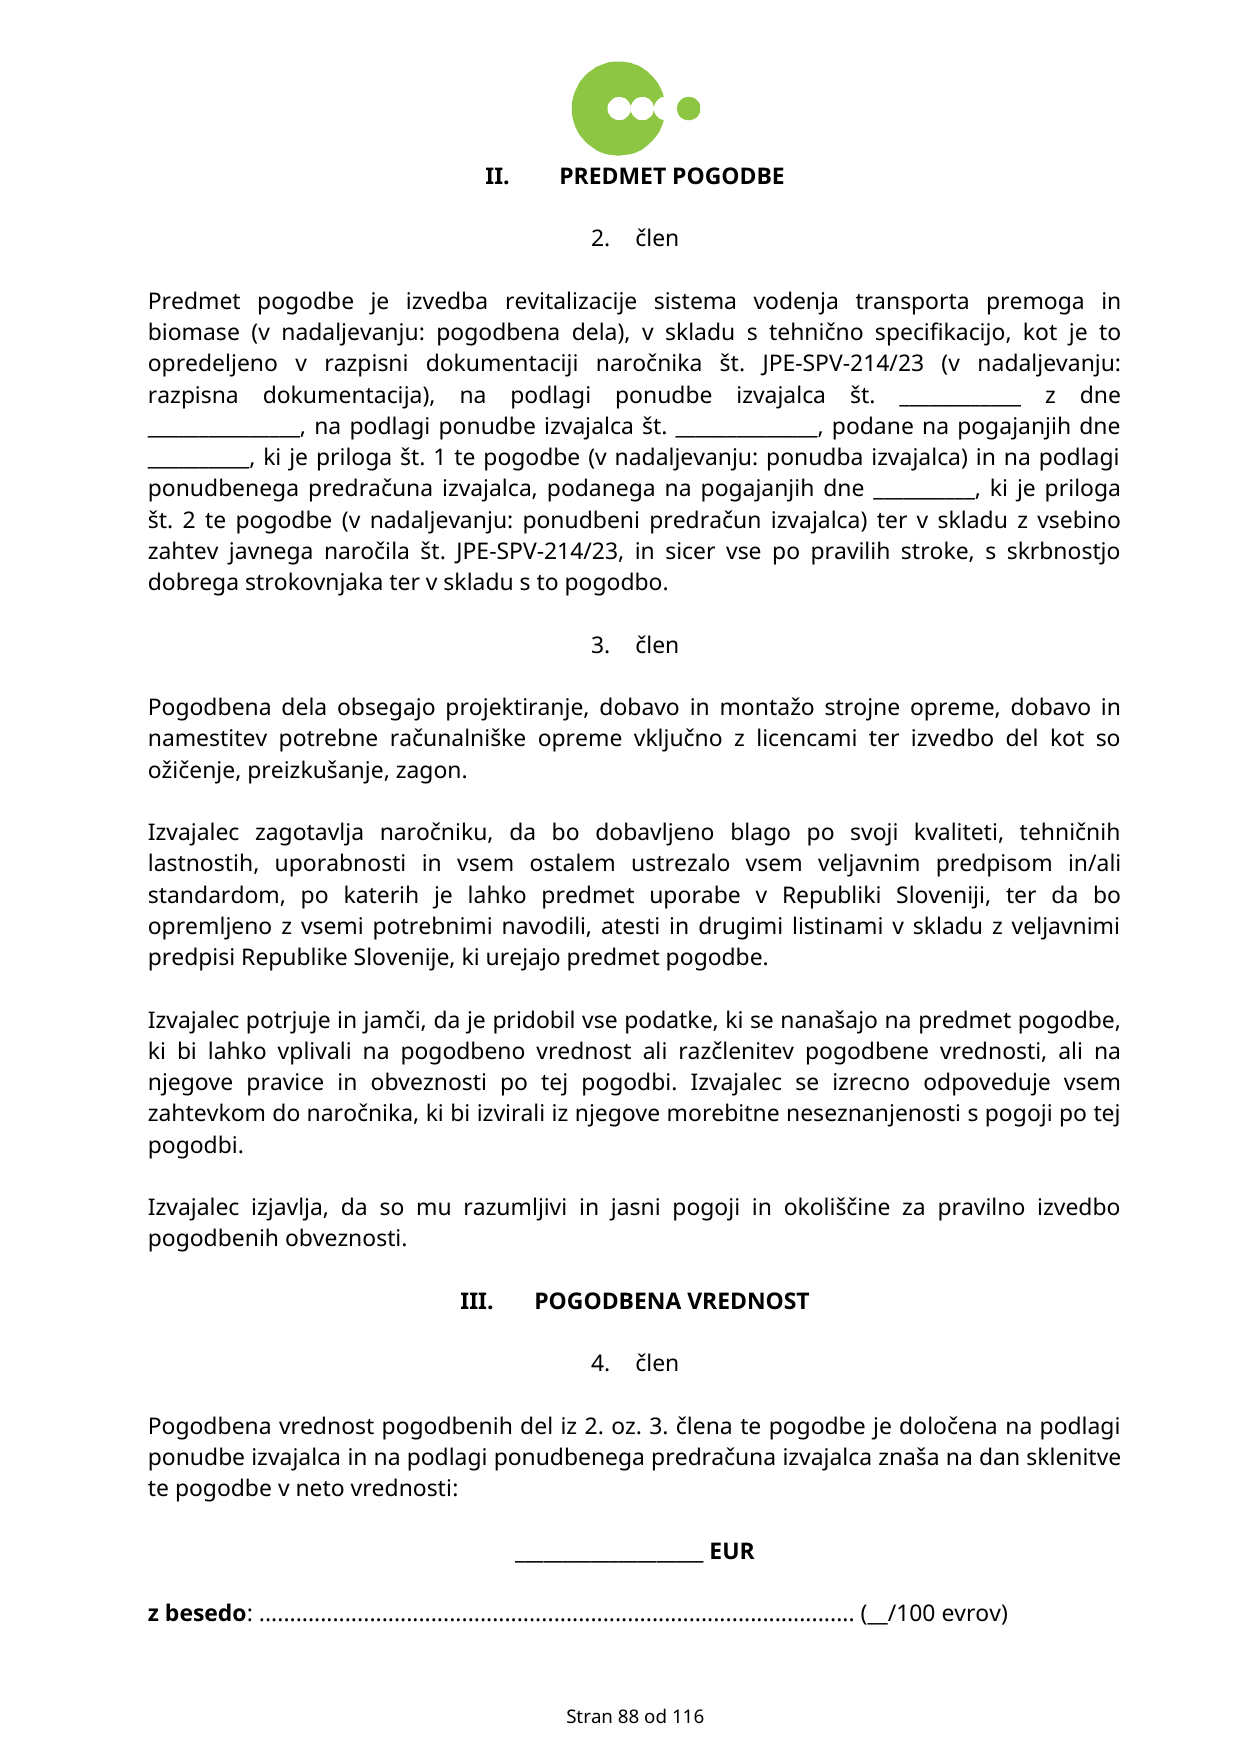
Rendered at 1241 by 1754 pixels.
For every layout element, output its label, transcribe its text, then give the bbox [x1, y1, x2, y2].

list POGODBENA VREDNOST [148, 1285, 1122, 1316]
text Izvajalec izjavlja, da so mu razumljivi in jasni pogoji in okoliščine za pravilno izvedbo pogodbenih obveznosti. [148, 1191, 1122, 1254]
list z besedo: ................................................................................................. (__/100 evrov) [148, 1597, 1122, 1629]
text Predmet pogodbe je izvedba revitalizacije sistema vodenja transporta premoga in biomase (v nadaljevanju: pogodbena dela), v skladu s tehnično specifikacijo, kot je to opredeljeno v razpisni dokumentaciji naročnika št. JPE-SPV-214/23 (v nadaljevanju: razpisna dokumentacija), na podlagi ponudbe izvajalca št. ____________ z dne _______________, na podlagi ponudbe izvajalca št. ______________, podane na pogajanjih dne __________, ki je priloga št. 1 te pogodbe (v nadaljevanju: ponudba izvajalca) in na podlagi ponudbenega predračuna izvajalca, podanega na pogajanjih dne __________, ki je priloga št. 2 te pogodbe (v nadaljevanju: ponudbeni predračun izvajalca) ter v skladu z vsebino zahtev javnega naročila št. JPE-SPV-214/23, in sicer vse po pravilih stroke, s skrbnostjo dobrega strokovnjaka ter v skladu s to pogodbo. [148, 285, 1122, 597]
list Izvajalec potrjuje in jamči, da je pridobil vse podatke, ki se nanašajo na predmet pogodbe, ki bi lahko vplivali na pogodbeno vrednost ali razčlenitev pogodbene vrednosti, ali na njegove pravice in obveznosti po tej pogodbi. Izvajalec se izrecno odpoveduje vsem zahtevkom do naročnika, ki bi izvirali iz njegove morebitne neseznanjenosti s pogoji po tej pogodbi. [148, 1004, 1122, 1160]
list člen [148, 222, 1122, 254]
list PREDMET POGODBE [148, 160, 1122, 191]
text Pogodbena vrednost pogodbenih del iz 2. oz. 3. člena te pogodbe je določena na podlagi ponudbe izvajalca in na podlagi ponudbenega predračuna izvajalca znaša na dan sklenitve te pogodbe v neto vrednosti: [148, 1410, 1122, 1504]
list člen [148, 1347, 1122, 1379]
list člen [148, 629, 1122, 660]
list ____________________ EUR [148, 1535, 1122, 1566]
text Pogodbena dela obsegajo projektiranje, dobavo in montažo strojne opreme, dobavo in namestitev potrebne računalniške opreme vključno z licencami ter izvedbo del kot so ožičenje, preizkušanje, zagon. [148, 691, 1122, 785]
text Izvajalec zagotavlja naročniku, da bo dobavljeno blago po svoji kvaliteti, tehničnih lastnostih, uporabnosti in vsem ostalem ustrezalo vsem veljavnim predpisom in/ali standardom, po katerih je lahko predmet uporabe v Republiki Sloveniji, ter da bo opremljeno z vsemi potrebnimi navodili, atesti in drugimi listinami v skladu z veljavnimi predpisi Republike Slovenije, ki urejajo predmet pogodbe. [148, 816, 1122, 972]
